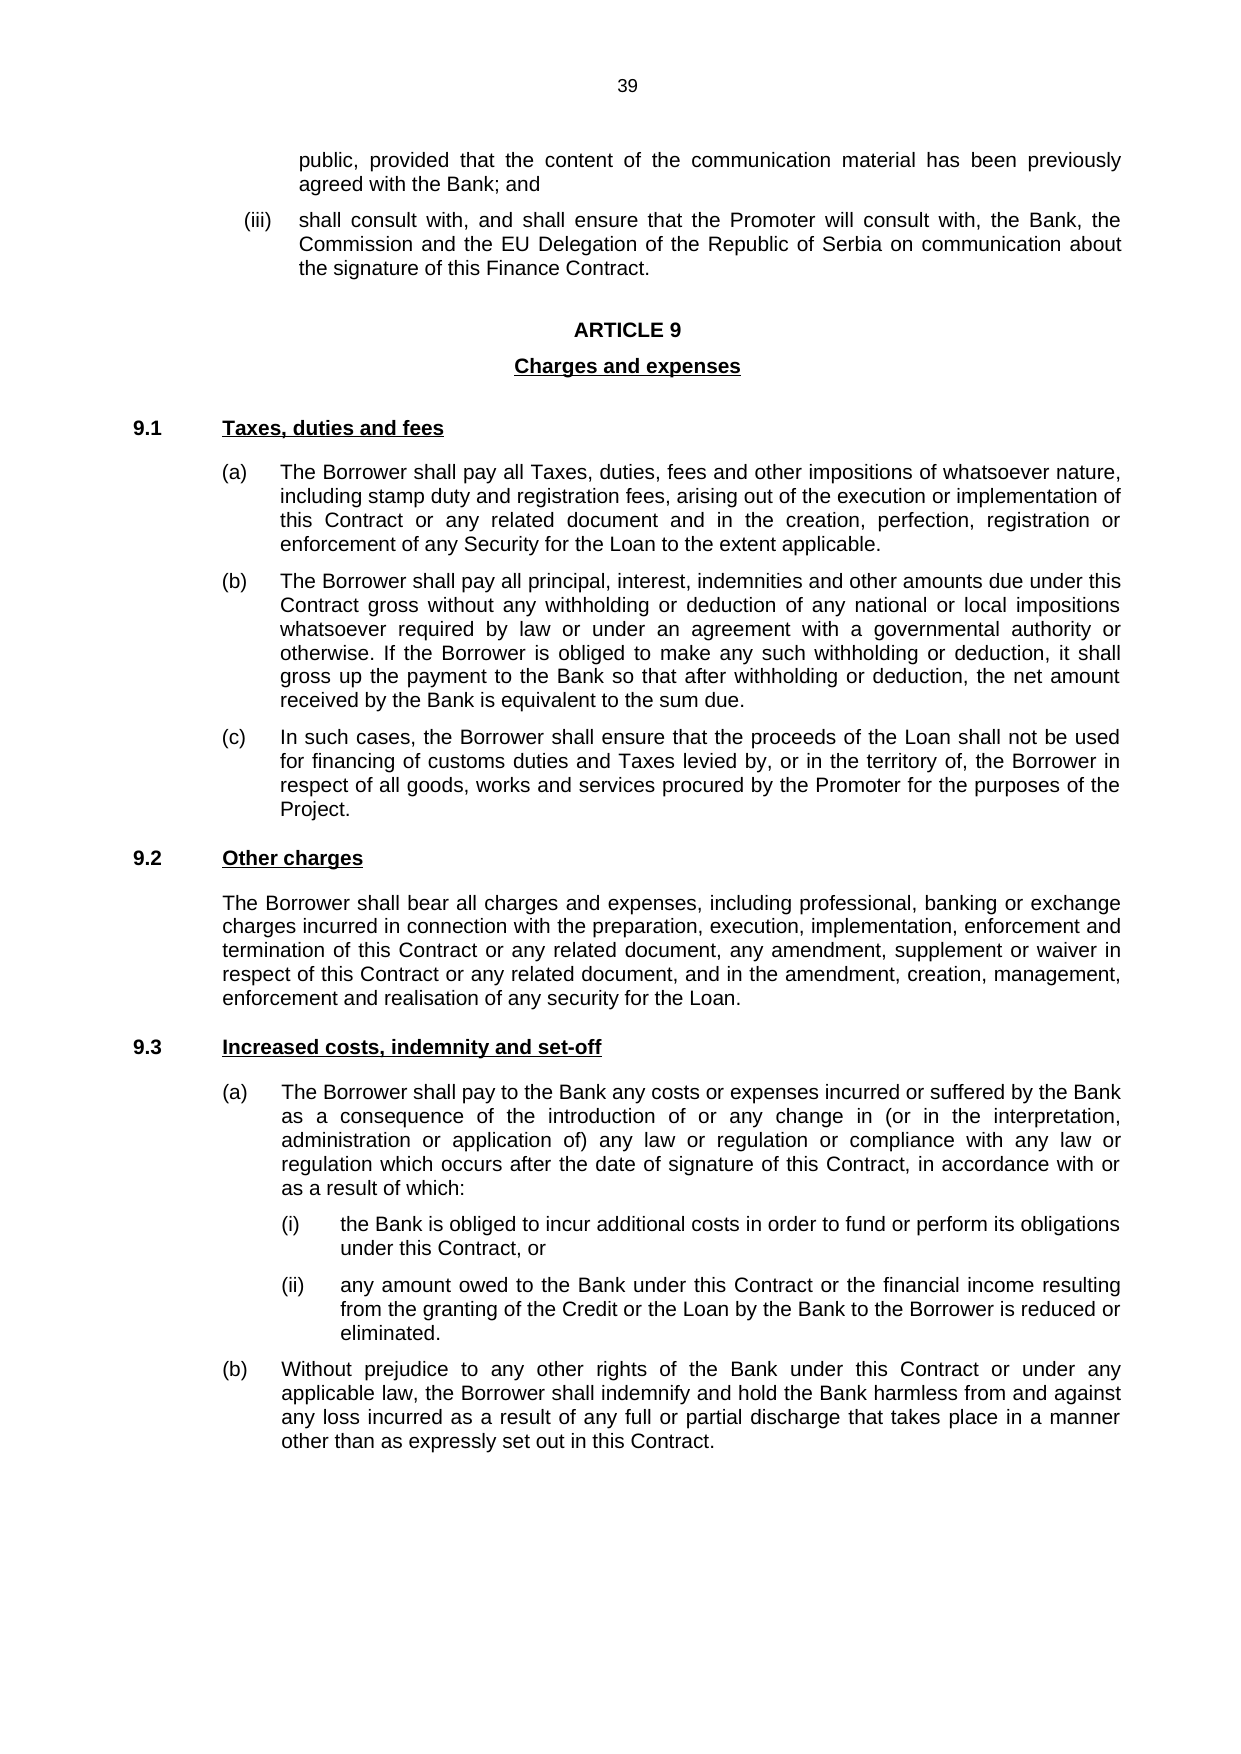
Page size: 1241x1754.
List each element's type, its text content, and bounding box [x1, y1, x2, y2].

text (iii) shall consult with, and shall ensure that the Promoter will consult with, the Bank, the Commission and the EU Delegation of the Republic of Serbia on communication about the signature of this Finance Contract. [244, 208, 1122, 280]
title Charges and expenses [133, 354, 1122, 378]
subtitle Taxes, duties and fees [133, 415, 1122, 439]
subtitle Other charges [133, 846, 1122, 869]
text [244, 148, 1122, 196]
text The Borrower shall bear all charges and expenses, including professional, banking or exchange charges incurred in connection with the preparation, execution, implementation, enforcement and termination of this Contract or any related document, any amendment, supplement or waiver in respect of this Contract or any related document, and in the amendment, creation, management, enforcement and realisation of any security for the Loan. [222, 890, 1122, 1010]
list any amount owed to the Bank under this Contract or the financial income resulting from the granting of the Credit or the Loan by the Bank to the Borrower is reduced or eliminated. [281, 1273, 1122, 1344]
list the Bank is obliged to incur additional costs in order to fund or perform its obligations under this Contract, or [281, 1212, 1122, 1260]
subtitle Increased costs, indemnity and set-off [133, 1035, 1122, 1059]
list The Borrower shall pay to the Bank any costs or expenses incurred or suffered by the Bank as a consequence of the introduction of or any change in (or in the interpretation, administration or application of) any law or regulation or compliance with any law or regulation which occurs after the date of signature of this Contract, in accordance with or as a result of which: [222, 1080, 1122, 1200]
list In such cases, the Borrower shall ensure that the proceeds of the Loan shall not be used for financing of customs duties and Taxes levied by, or in the territory of, the Borrower in respect of all goods, works and services procured by the Promoter for the purposes of the Project. [222, 725, 1122, 821]
list The Borrower shall pay all principal, interest, indemnities and other amounts due under this Contract gross without any withholding or deduction of any national or local impositions whatsoever required by law or under an agreement with a governmental authority or otherwise. If the Borrower is obliged to make any such withholding or deduction, it shall gross up the payment to the Bank so that after withholding or deduction, the net amount received by the Bank is equivalent to the sum due. [222, 568, 1122, 712]
list Without prejudice to any other rights of the Bank under this Contract or under any applicable law, the Borrower shall indemnify and hold the Bank harmless from and against any loss incurred as a result of any full or partial discharge that takes place in a manner other than as expressly set out in this Contract. [222, 1357, 1122, 1453]
list The Borrower shall pay all Taxes, duties, fees and other impositions of whatsoever nature, including stamp duty and registration fees, arising out of the execution or implementation of this Contract or any related document and in the creation, perfection, registration or enforcement of any Security for the Loan to the extent applicable. [222, 460, 1122, 556]
